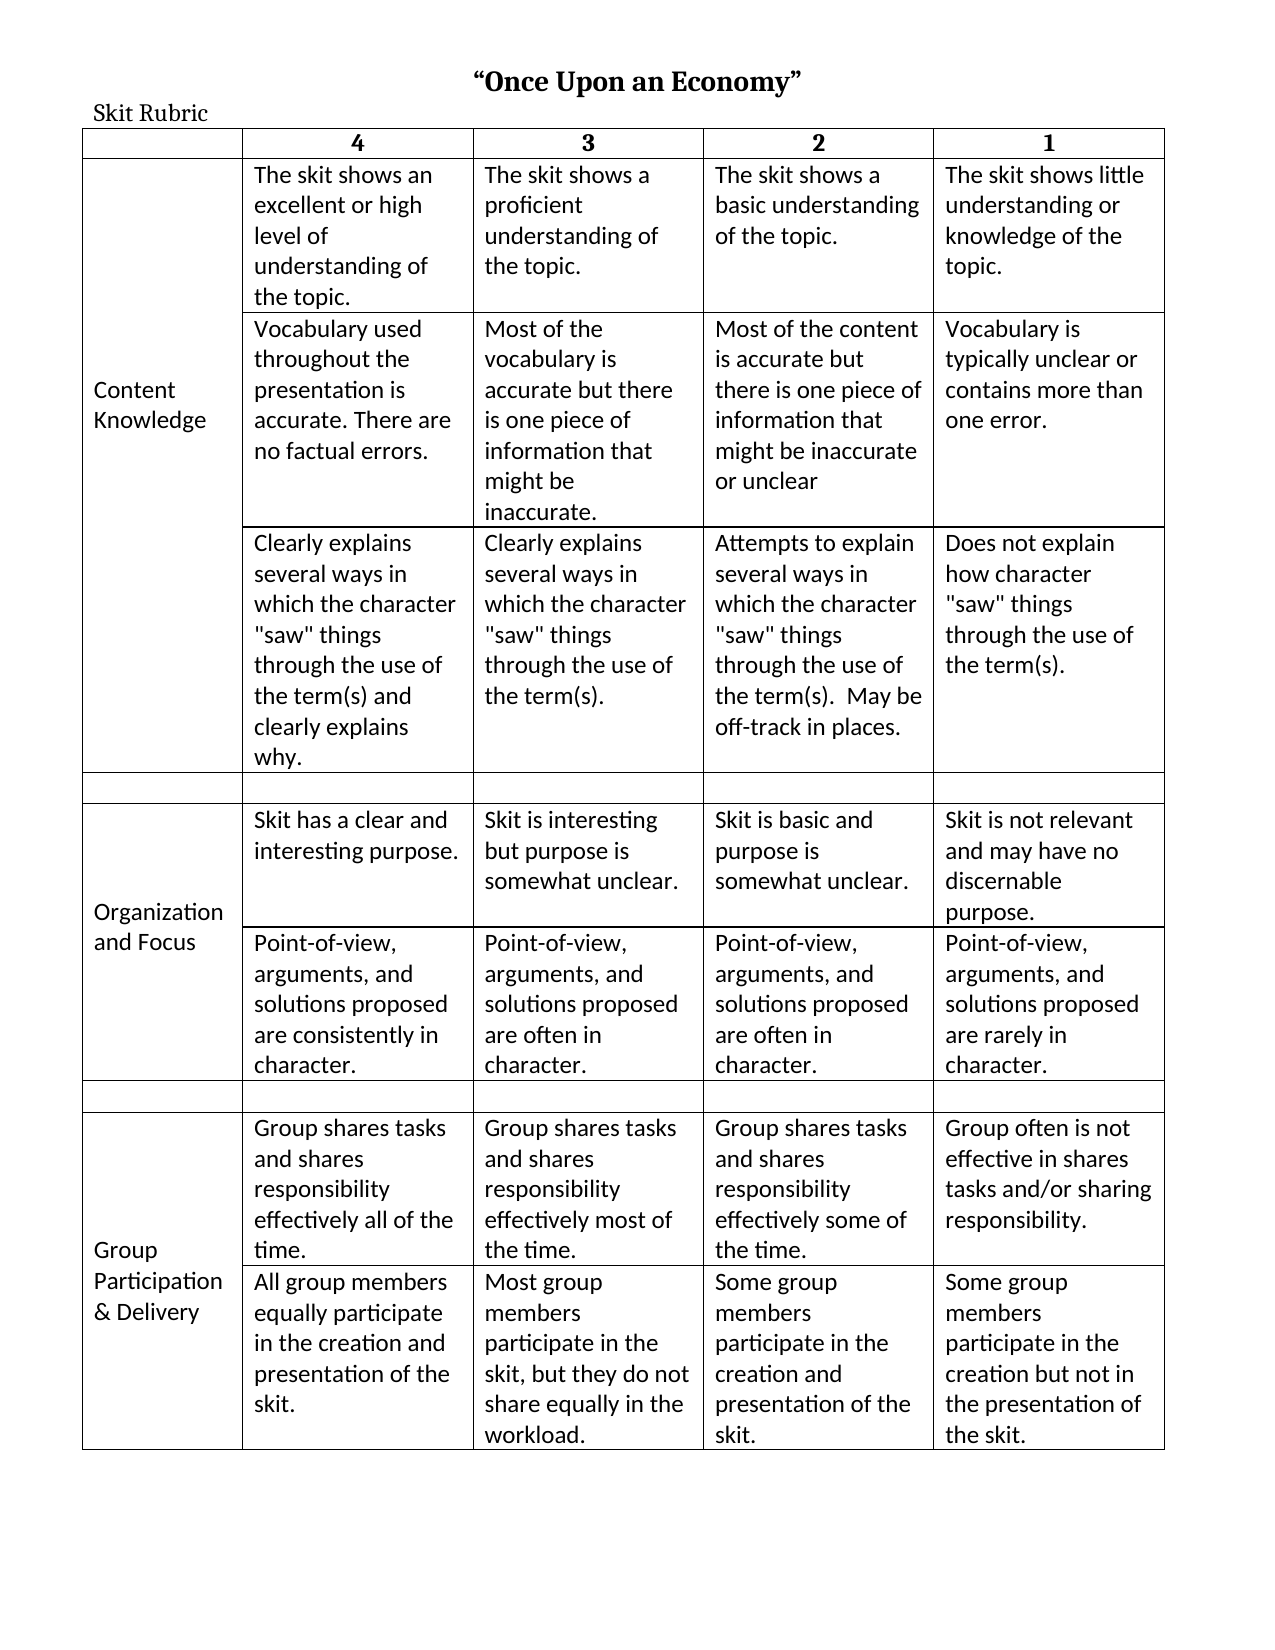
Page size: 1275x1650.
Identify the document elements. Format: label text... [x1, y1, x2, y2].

text “Once Upon an Economy” [94, 66, 1181, 99]
table_cell Skit is interesting but purpose is somewhat unclear. [474, 804, 703, 926]
table_cell [83, 773, 242, 803]
table_cell The skit shows a basic understanding of the topic. [704, 159, 933, 312]
table_cell Group shares tasks and shares responsibility effectively some of the time. [704, 1113, 933, 1265]
table_cell [474, 773, 703, 803]
table_cell Point-of-view, arguments, and solutions proposed are rarely in character. [934, 928, 1164, 1080]
table_cell Group shares tasks and shares responsibility effectively all of the time. [243, 1113, 473, 1265]
table_cell Vocabulary used throughout the presentation is accurate. There are no factual errors. [243, 313, 473, 526]
table_cell The skit shows a proficient understanding of the topic. [474, 159, 703, 312]
table_cell Point-of-view, arguments, and solutions proposed are often in character. [704, 928, 933, 1080]
table_cell Group often is not effective in shares tasks and/or sharing responsibility. [934, 1113, 1164, 1265]
table_cell Some group members participate in the creation and presentation of the skit. [704, 1266, 933, 1449]
table_cell Clearly explains several ways in which the character "saw" things through the use of the term(s). [474, 528, 703, 772]
table_cell [704, 1081, 933, 1112]
table_cell Point-of-view, arguments, and solutions proposed are consistently in character. [243, 928, 473, 1080]
table_cell The skit shows little understanding or knowledge of the topic. [934, 159, 1164, 312]
table_cell Content Knowledge [83, 159, 242, 772]
table_cell [474, 1081, 703, 1112]
table_cell Skit is basic and purpose is somewhat unclear. [704, 804, 933, 926]
table_cell [243, 1081, 473, 1112]
table_cell Most of the vocabulary is accurate but there is one piece of information that might be inaccurate. [474, 313, 703, 526]
table_header 3 [474, 129, 703, 158]
table_cell [704, 773, 933, 803]
text Skit Rubric [94, 99, 1181, 128]
table_cell Some group members participate in the creation but not in the presentation of the skit. [934, 1266, 1164, 1449]
table_cell [83, 1081, 242, 1112]
table_header 1 [934, 129, 1164, 158]
table_cell All group members equally participate in the creation and presentation of the skit. [243, 1266, 473, 1449]
table_cell Point-of-view, arguments, and solutions proposed are often in character. [474, 928, 703, 1080]
table_cell Vocabulary is typically unclear or contains more than one error. [934, 313, 1164, 526]
table_header [83, 129, 242, 158]
table_cell Group Participation & Delivery [83, 1113, 242, 1449]
table_cell Attempts to explain several ways in which the character "saw" things through the use of the term(s). May be off-track in places. [704, 528, 933, 772]
table_cell Skit has a clear and interesting purpose. [243, 804, 473, 926]
table_cell [934, 1081, 1164, 1112]
table_header 2 [704, 129, 933, 158]
table_cell Organization and Focus [83, 804, 242, 1080]
table_cell [934, 773, 1164, 803]
table_cell The skit shows an excellent or high level of understanding of the topic. [243, 159, 473, 312]
table_cell Skit is not relevant and may have no discernable purpose. [934, 804, 1164, 926]
table_cell Clearly explains several ways in which the character "saw" things through the use of the term(s) and clearly explains why. [243, 528, 473, 772]
table_header 4 [243, 129, 473, 158]
table_cell Most group members participate in the skit, but they do not share equally in the workload. [474, 1266, 703, 1449]
table_cell Most of the content is accurate but there is one piece of information that might be inaccurate or unclear [704, 313, 933, 526]
table_cell [243, 773, 473, 803]
table_cell Group shares tasks and shares responsibility effectively most of the time. [474, 1113, 703, 1265]
table_cell Does not explain how character "saw" things through the use of the term(s). [934, 528, 1164, 772]
